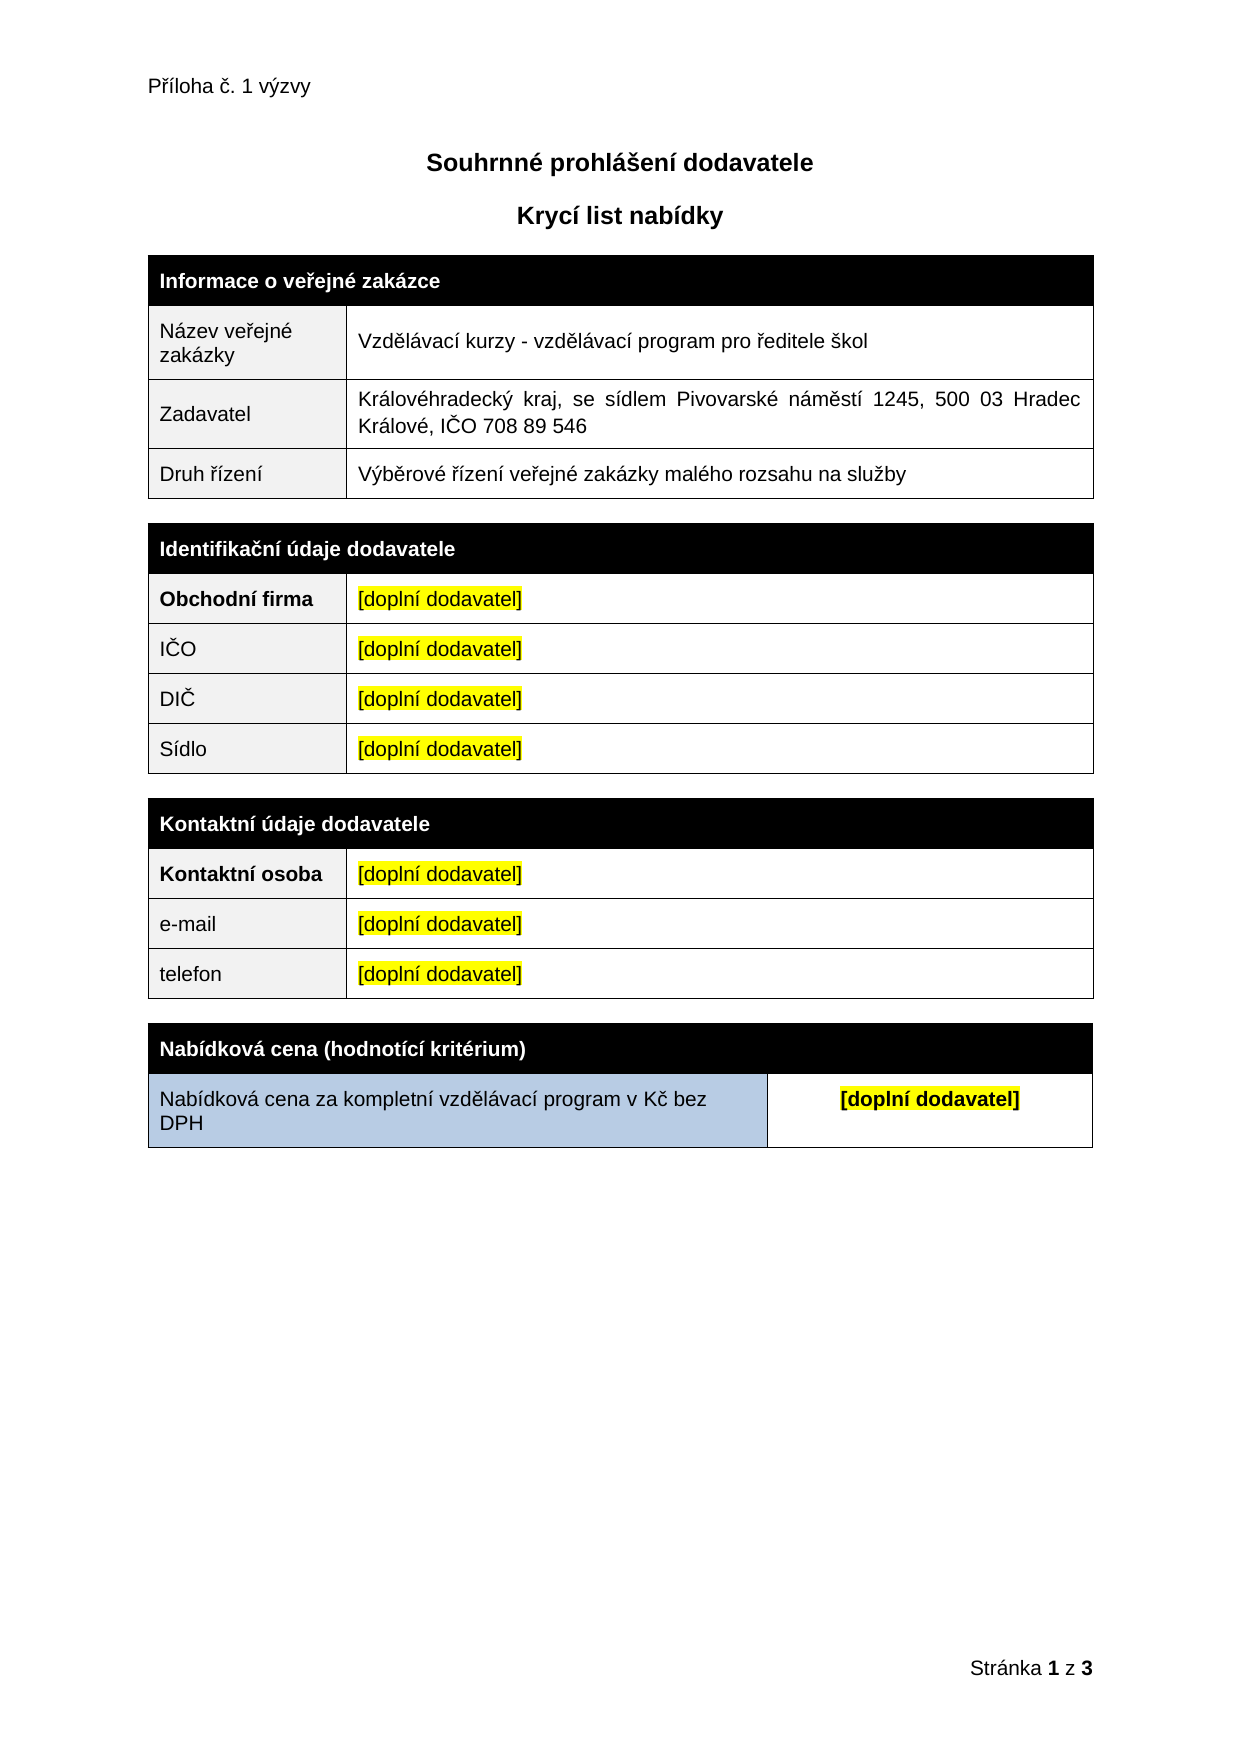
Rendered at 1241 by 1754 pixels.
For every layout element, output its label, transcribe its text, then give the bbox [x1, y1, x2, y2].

table_cell IČO [149, 624, 346, 673]
table_cell [doplní dodavatel] [347, 674, 1093, 723]
table_cell Zadavatel [149, 380, 346, 448]
table_cell Nabídková cena za kompletní vzdělávací program v Kč bez DPH [149, 1074, 767, 1147]
table_cell e-mail [149, 899, 346, 948]
table_cell [doplní dodavatel] [347, 724, 1093, 773]
table_header Nabídková cena (hodnotící kritérium) [149, 1024, 1092, 1073]
table_cell DIČ [149, 674, 346, 723]
table_cell [doplní dodavatel] [347, 899, 1093, 948]
table_cell Druh řízení [149, 449, 346, 498]
table_cell Název veřejné zakázky [149, 306, 346, 379]
table_cell Kontaktní osoba [149, 849, 346, 898]
table_cell Královéhradecký kraj, se sídlem Pivovarské náměstí 1245, 500 03 Hradec Králové, IČO 708 89 546 [347, 380, 1093, 448]
table_cell [doplní dodavatel] [347, 849, 1093, 898]
table_cell [doplní dodavatel] [347, 949, 1093, 998]
table_cell Vzdělávací kurzy - vzdělávací program pro ředitele škol [347, 306, 1093, 379]
table_cell Sídlo [149, 724, 346, 773]
table_cell Výběrové řízení veřejné zakázky malého rozsahu na služby [347, 449, 1093, 498]
table_cell [doplní dodavatel] [768, 1074, 1092, 1147]
table_cell [doplní dodavatel] [347, 624, 1093, 673]
table_header Kontaktní údaje dodavatele [149, 799, 1093, 848]
text Souhrnné prohlášení dodavatele [148, 148, 1093, 176]
table_header Informace o veřejné zakázce [149, 256, 1093, 305]
text Krycí list nabídky [148, 201, 1093, 230]
table_header Identifikační údaje dodavatele [149, 524, 1093, 573]
table_cell Obchodní firma [149, 574, 346, 623]
table_cell [doplní dodavatel] [347, 574, 1093, 623]
table_cell telefon [149, 949, 346, 998]
